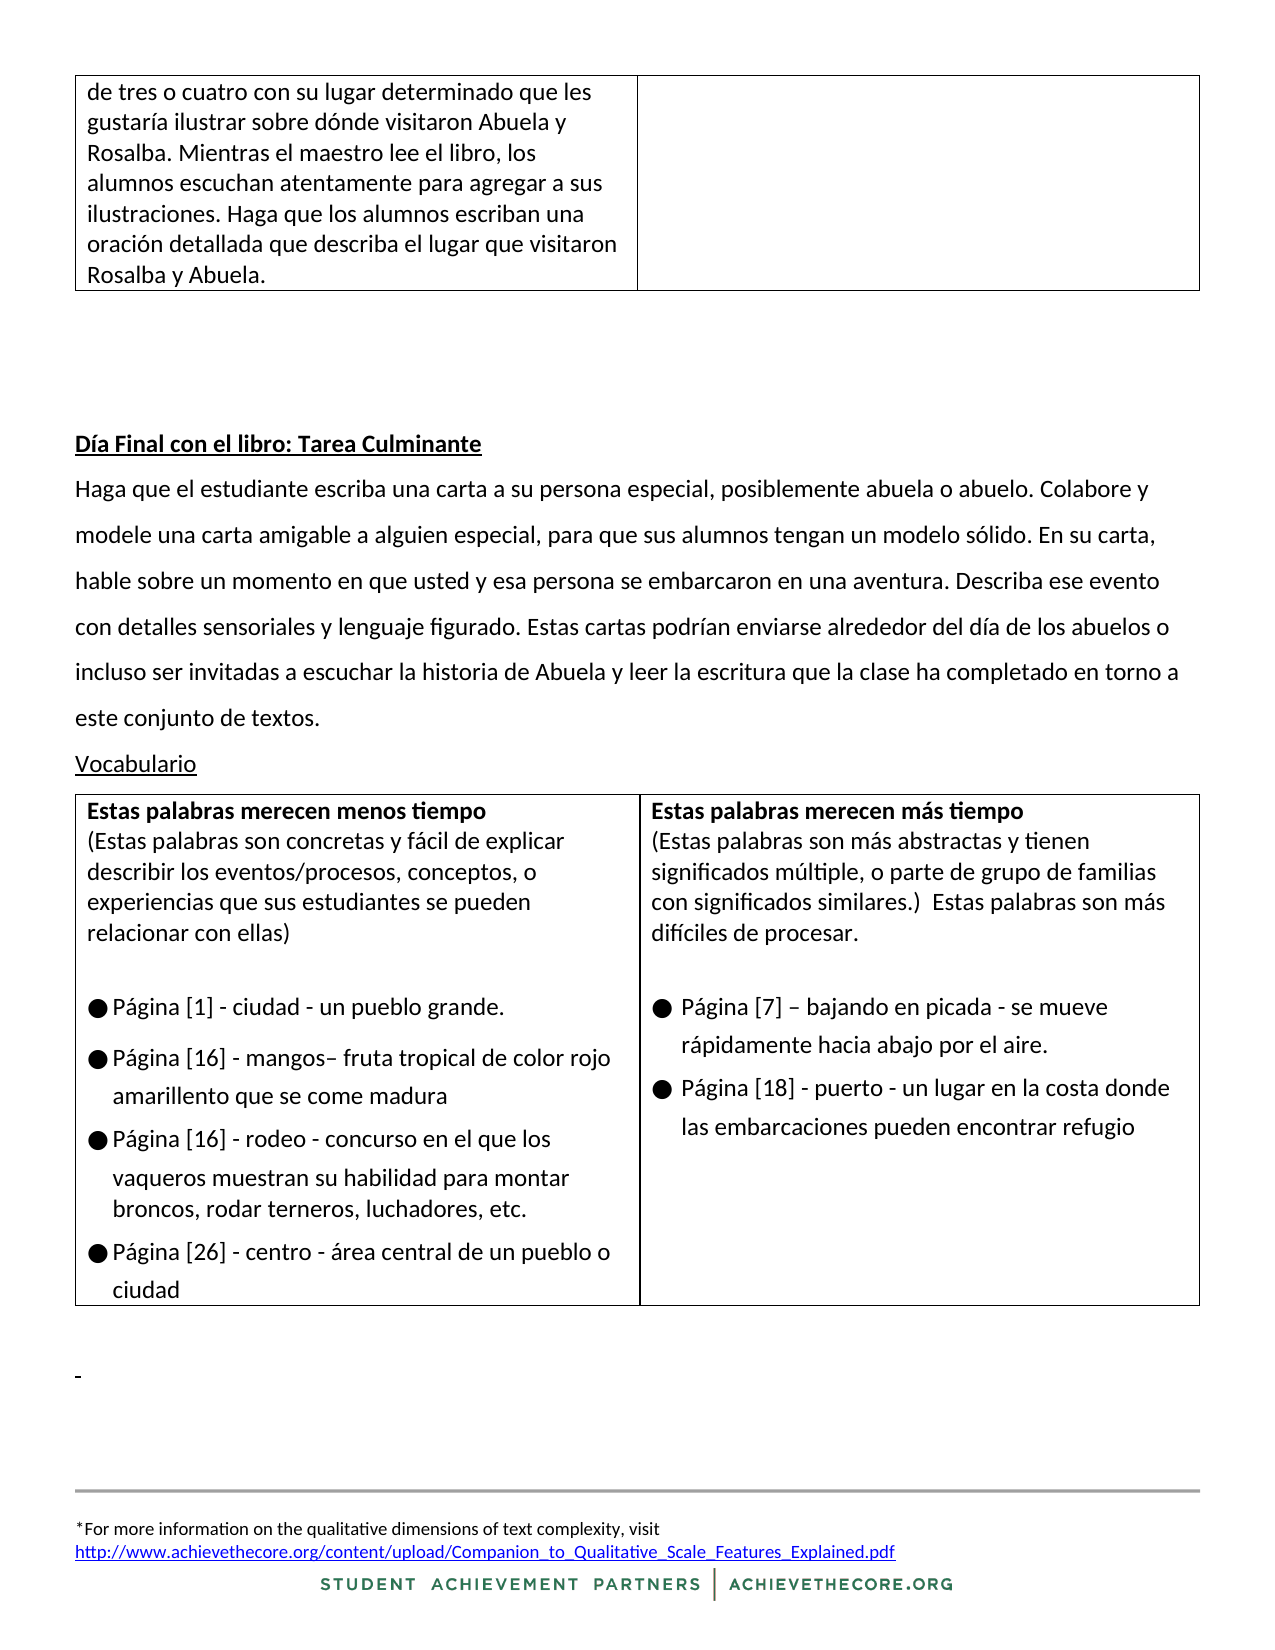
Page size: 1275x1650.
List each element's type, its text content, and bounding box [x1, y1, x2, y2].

text Vocabulario [75, 748, 1200, 778]
text Haga que el estudiante escriba una carta a su persona especial, posiblemente abuela o abuelo. Colabore y modele una carta amigable a alguien especial, para que sus alumnos tengan un modelo sólido. En su carta, hable sobre un momento en que usted y esa persona se embarcaron en una aventura. Describa ese evento con detalles sensoriales y lenguaje figurado. Estas cartas podrían enviarse alrededor del día de los abuelos o incluso ser invitadas a escuchar la historia de Abuela y leer la escritura que la clase ha completado en torno a este conjunto de textos. [75, 474, 1200, 733]
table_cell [76, 76, 637, 290]
table_header Estas palabras merecen más tiempo (Estas palabras son más abstractas y tienen significados múltiple, o parte de grupo de familias con significados similares.) Estas palabras son más difíciles de procesar. Página [7] – bajando en picada - se mueve rápidamente hacia abajo por el aire. Página [18] - puerto - un lugar en la costa donde las embarcaciones pueden encontrar refugio [641, 795, 1199, 1305]
table_header Estas palabras merecen menos tiempo (Estas palabras son concretas y fácil de explicar describir los eventos/procesos, conceptos, o experiencias que sus estudiantes se pueden relacionar con ellas) Página [1] - ciudad - un pueblo grande. Página [16] - mangos– fruta tropical de color rojo amarillento que se come madura Página [16] - rodeo - concurso en el que los vaqueros muestran su habilidad para montar broncos, rodar terneros, luchadores, etc. Página [26] - centro - área central de un pueblo o ciudad [76, 795, 639, 1305]
picture [306, 1563, 969, 1605]
text Día Final con el libro: Tarea Culminante [75, 428, 1200, 458]
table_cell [638, 76, 1199, 290]
